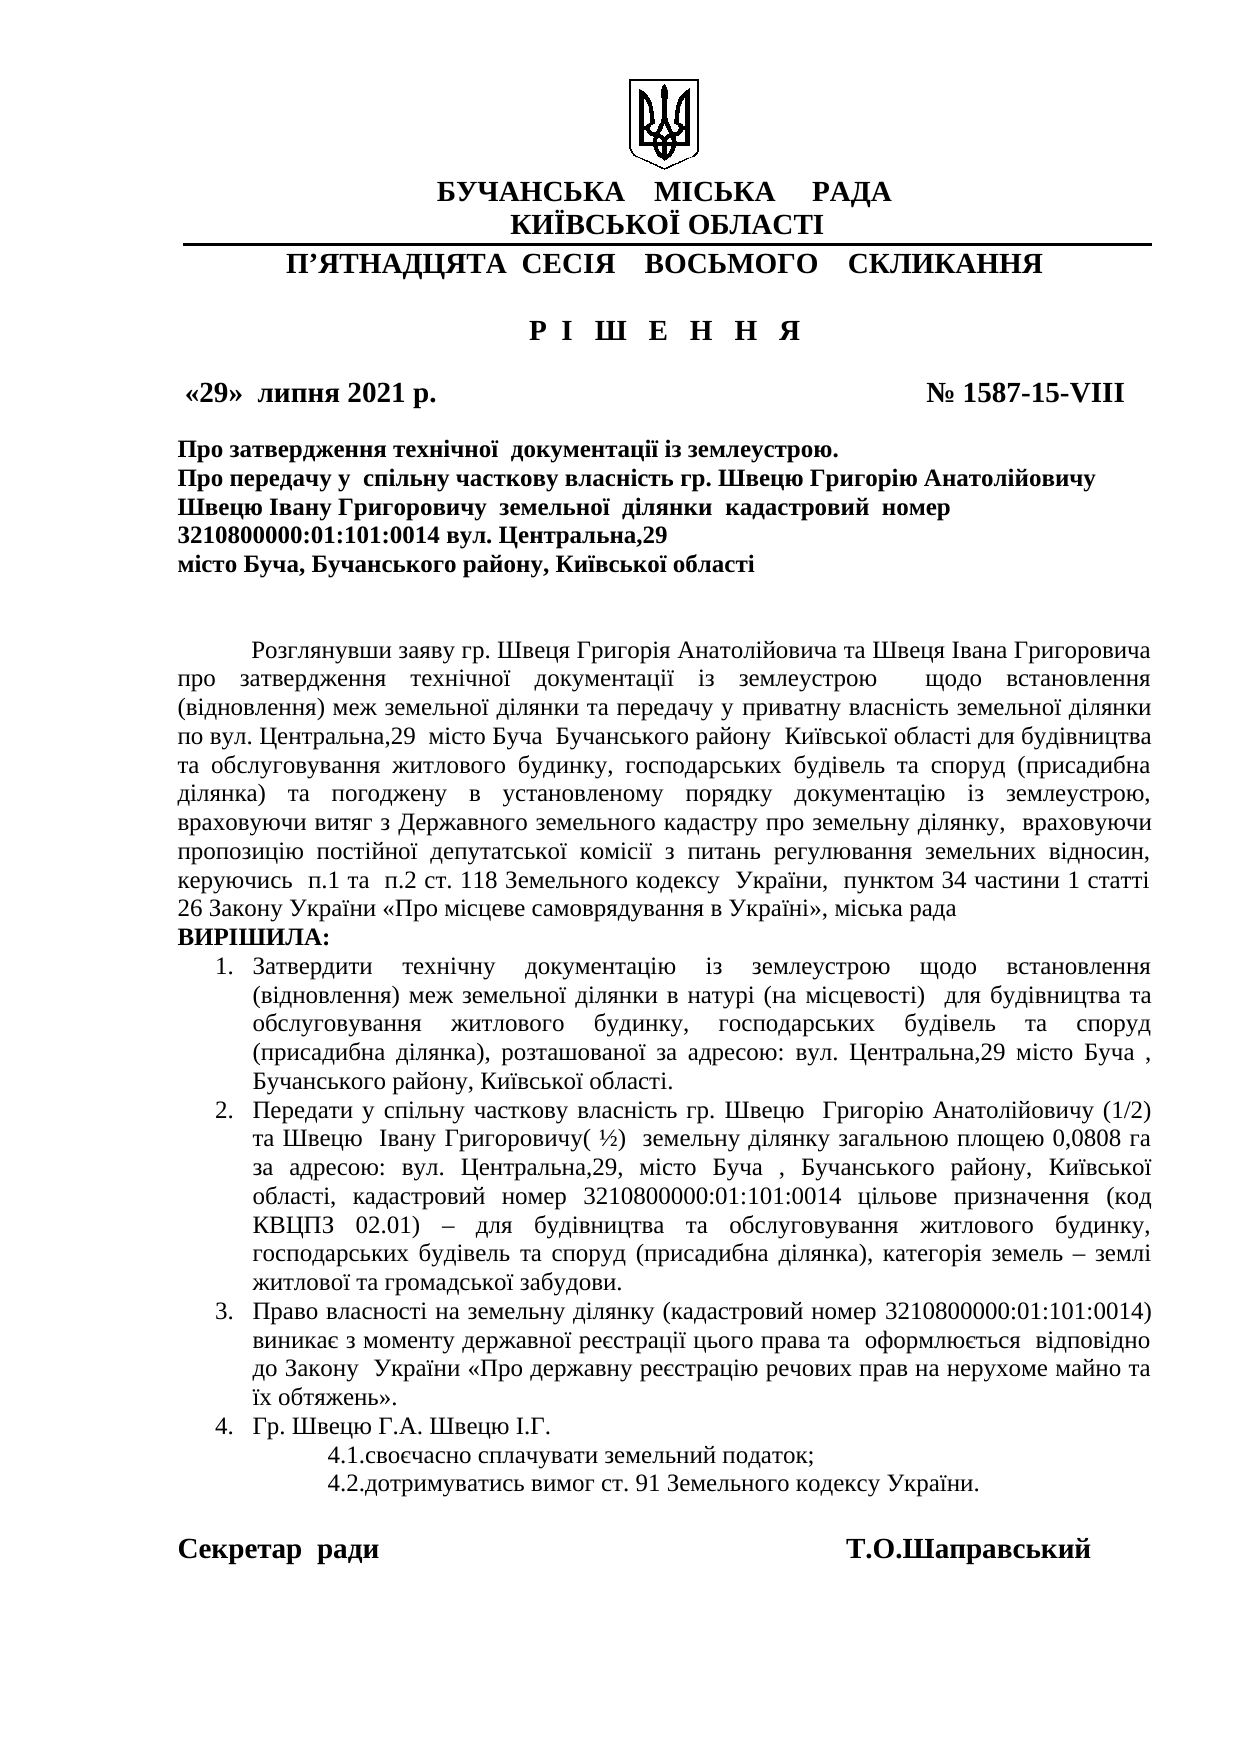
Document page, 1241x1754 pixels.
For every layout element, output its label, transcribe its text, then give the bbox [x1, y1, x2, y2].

text Секретар ради Т.О.Шаправський [177, 1531, 1152, 1564]
text П’ЯТНАДЦЯТА СЕСІЯ ВОСЬМОГО СКЛИКАННЯ [177, 246, 1152, 280]
list Право власності на земельну ділянку (кадастровий номер 3210800000:01:101:0014) виникає з моменту державної реєстрації цього права та оформлюється відповідно до Закону України «Про державну реєстрацію речових прав на нерухоме майно та їх обтяжень». [215, 1296, 1152, 1411]
text Про затвердження технічної документації із землеустрою. [177, 434, 1152, 463]
text Про передачу у спільну часткову власність гр. Швецю Григорію Анатолійовичу Швецю Івану Григоровичу земельної ділянки кадастровий номер 3210800000:01:101:0014 вул. Центральна,29 [177, 463, 1152, 549]
list Гр. Швецю Г.А. Швецю І.Г. [215, 1411, 1152, 1440]
text Розглянувши заяву гр. Швеця Григорія Анатолійовича та Швеця Івана Григоровича про затвердження технічної документації із землеустрою щодо встановлення (відновлення) меж земельної ділянки та передачу у приватну власність земельної ділянки по вул. Центральна,29 місто Буча Бучанського району Київської області для будівництва та обслуговування житлового будинку, господарських будівель та споруд (присадибна ділянка) та погоджену в установленому порядку документацію із землеустрою, враховуючи витяг з Державного земельного кадастру про земельну ділянку, враховуючи пропозицію постійної депутатської комісії з питань регулювання земельних відносин, керуючись п.1 та п.2 ст. 118 Земельного кодексу України, пунктом 34 частини 1 статті 26 Закону України «Про місцеве самоврядування в Україні», міська рада [177, 635, 1152, 922]
list Затвердити технічну документацію із землеустрою щодо встановлення (відновлення) меж земельної ділянки в натурі (на місцевості) для будівництва та обслуговування житлового будинку, господарських будівель та споруд (присадибна ділянка), розташованої за адресою: вул. Центральна,29 місто Буча , Бучанського району, Київської області. [215, 951, 1152, 1095]
text місто Буча, Бучанського району, Київської області [177, 549, 1152, 578]
text Р І Ш Е Н Н Я [177, 313, 1152, 347]
text КИЇВСЬКОЇ ОБЛАСТІ [183, 207, 1152, 243]
list Передати у спільну часткову власність гр. Швецю Григорію Анатолійовичу (1/2) та Швецю Івану Григоровичу( ½) земельну ділянку загальною площею 0,0808 га за адресою: вул. Центральна,29, місто Буча , Бучанського району, Київської області, кадастровий номер 3210800000:01:101:0014 цільове призначення (код КВЦПЗ 02.01) – для будівництва та обслуговування житлового будинку, господарських будівель та споруд (присадибна ділянка), категорія земель – землі житлової та громадської забудови. [215, 1095, 1152, 1296]
text «29» липня 2021 р. № 1587-15-VIIІ [177, 375, 1152, 408]
text ВИРІШИЛА: [177, 922, 1152, 951]
text 4.2.дотримуватись вимог ст. 91 Земельного кодексу України. [327, 1468, 1152, 1497]
text 4.1.своєчасно сплачувати земельний податок; [327, 1440, 1152, 1468]
text БУЧАНСЬКА МІСЬКА РАДА [177, 174, 1152, 207]
